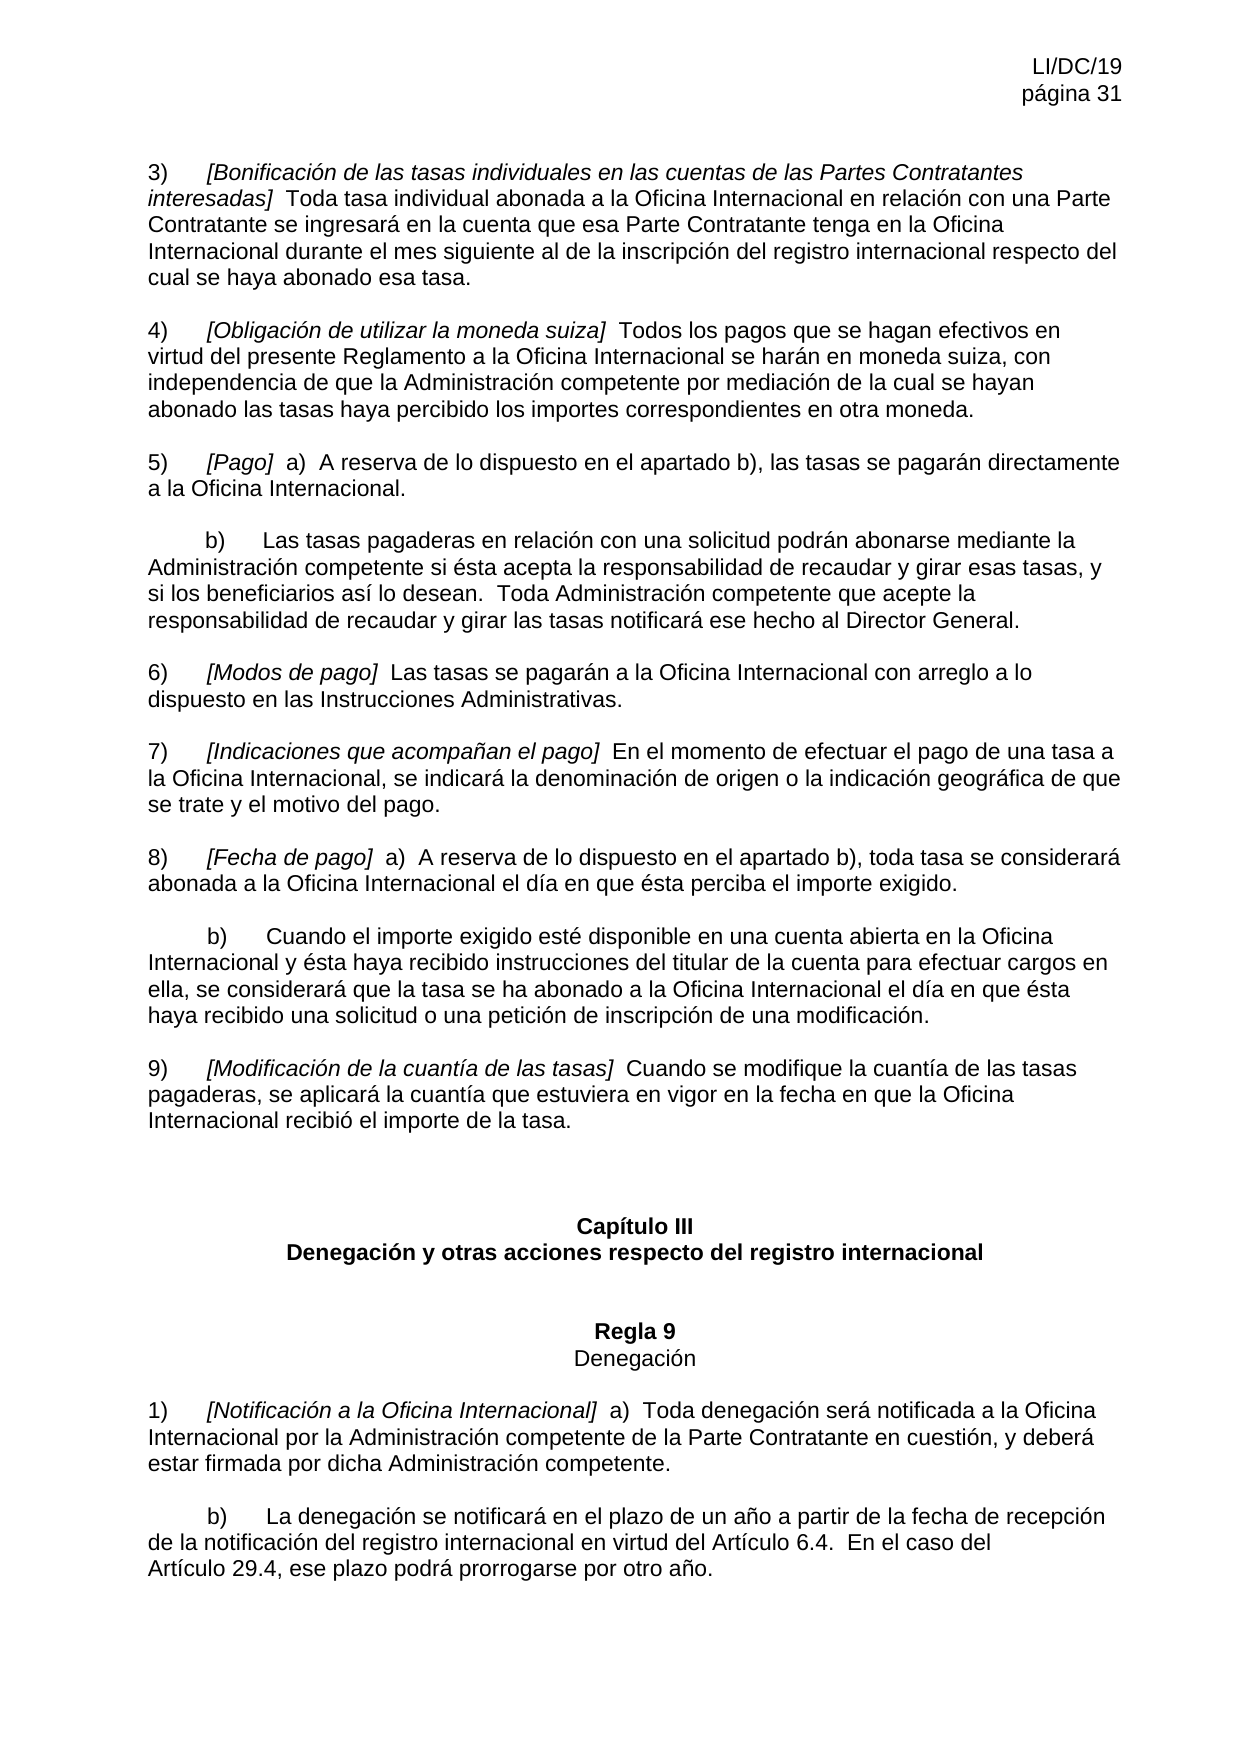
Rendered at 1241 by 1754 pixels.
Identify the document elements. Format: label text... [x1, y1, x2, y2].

text 8) [Fecha de pago] a) A reserva de lo dispuesto en el apartado b), toda tasa se considerará abonada a la Oficina Internacional el día en que ésta perciba el importe exigido. [148, 844, 1122, 896]
text Denegación y otras acciones respecto del registro internacional [148, 1239, 1122, 1265]
text b) Cuando el importe exigido esté disponible en una cuenta abierta en la Oficina Internacional y ésta haya recibido instrucciones del titular de la cuenta para efectuar cargos en ella, se considerará que la tasa se ha abonado a la Oficina Internacional el día en que ésta haya recibido una solicitud o una petición de inscripción de una modificación. [148, 923, 1122, 1028]
text 6) [Modos de pago] Las tasas se pagarán a la Oficina Internacional con arreglo a lo dispuesto en las Instrucciones Administrativas. [148, 659, 1122, 712]
text b) Las tasas pagaderas en relación con una solicitud podrán abonarse mediante la Administración competente si ésta acepta la responsabilidad de recaudar y girar esas tasas, y si los beneficiarios así lo desean. Toda Administración competente que acepte la responsabilidad de recaudar y girar las tasas notificará ese hecho al Director General. [148, 527, 1122, 633]
text Capítulo III [148, 1213, 1122, 1239]
text Regla 9 [148, 1318, 1122, 1344]
text 4) [Obligación de utilizar la moneda suiza] Todos los pagos que se hagan efectivos en virtud del presente Reglamento a la Oficina Internacional se harán en moneda suiza, con independencia de que la Administración competente por mediación de la cual se hayan abonado las tasas haya percibido los importes correspondientes en otra moneda. [148, 317, 1122, 422]
text 7) [Indicaciones que acompañan el pago] En el momento de efectuar el pago de una tasa a la Oficina Internacional, se indicará la denominación de origen o la indicación geográfica de que se trate y el motivo del pago. [148, 738, 1122, 817]
text b) La denegación se notificará en el plazo de un año a partir de la fecha de recepción de la notificación del registro internacional en virtud del Artículo 6.4. En el caso del Artículo 29.4, ese plazo podrá prorrogarse por otro año. [148, 1503, 1122, 1582]
text 5) [Pago] a) A reserva de lo dispuesto en el apartado b), las tasas se pagarán directamente a la Oficina Internacional. [148, 448, 1122, 501]
text 3) [Bonificación de las tasas individuales en las cuentas de las Partes Contratantes interesadas] Toda tasa individual abonada a la Oficina Internacional en relación con una Parte Contratante se ingresará en la cuenta que esa Parte Contratante tenga en la Oficina Internacional durante el mes siguiente al de la inscripción del registro internacional respecto del cual se haya abonado esa tasa. [148, 158, 1122, 290]
text Denegación [148, 1344, 1122, 1371]
text 9) [Modificación de la cuantía de las tasas] Cuando se modifique la cuantía de las tasas pagaderas, se aplicará la cuantía que estuviera en vigor en la fecha en que la Oficina Internacional recibió el importe de la tasa. [148, 1054, 1122, 1134]
text 1) [Notificación a la Oficina Internacional] a) Toda denegación será notificada a la Oficina Internacional por la Administración competente de la Parte Contratante en cuestión, y deberá estar firmada por dicha Administración competente. [148, 1397, 1122, 1476]
